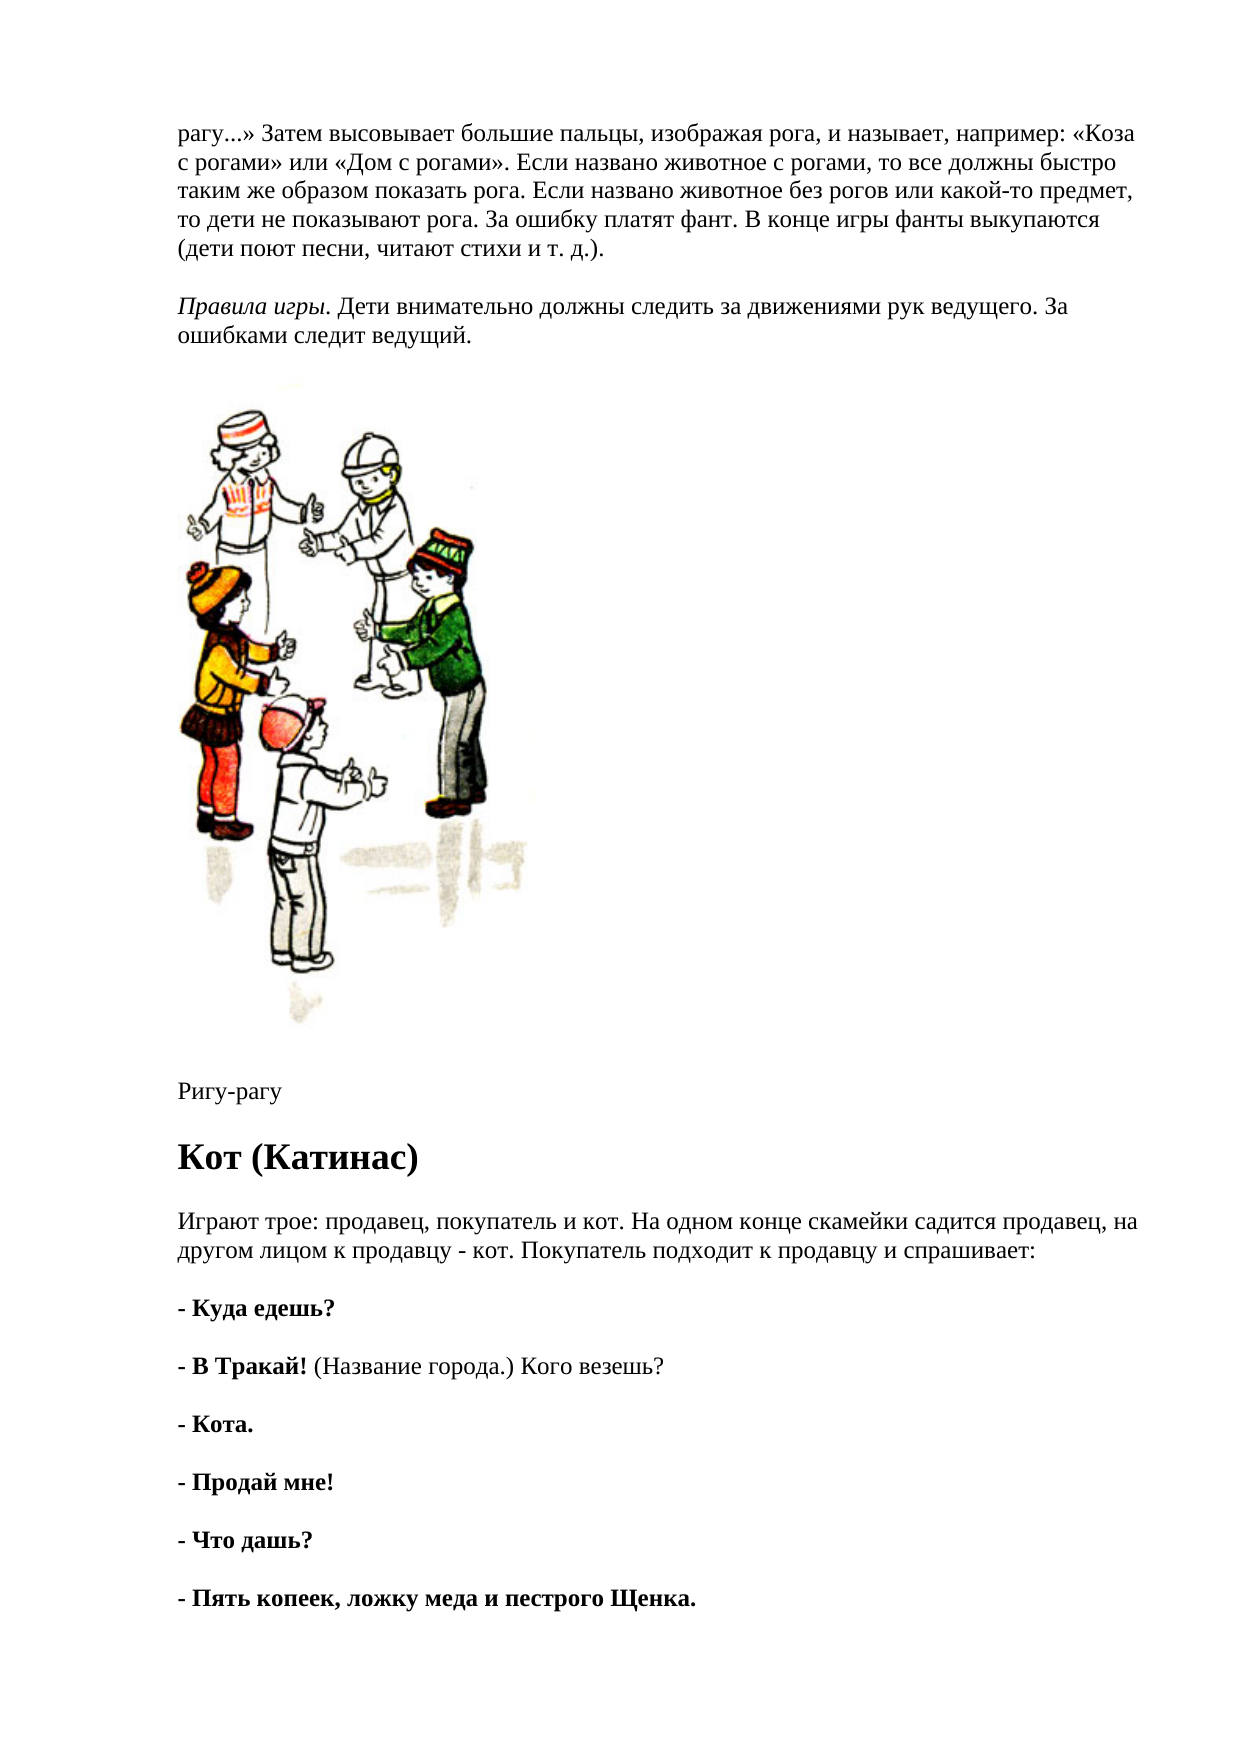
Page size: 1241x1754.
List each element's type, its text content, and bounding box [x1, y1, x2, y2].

text - В Тракай! (Название города.) Кого везешь? [177, 1351, 1152, 1380]
text Правила игры. Дети внимательно должны следить за движениями рук ведущего. За ошибками следит ведущий. [177, 291, 1152, 348]
text - Куда едешь? [177, 1293, 1152, 1322]
text - Что дашь? [177, 1525, 1152, 1553]
text - Продай мне! [177, 1467, 1152, 1496]
text - Кота. [177, 1409, 1152, 1438]
picture [177, 377, 540, 1077]
text Кот (Катинас) [177, 1134, 1152, 1177]
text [177, 118, 1152, 262]
text - Пять копеек, ложку меда и пестрого Щенка. [177, 1583, 1152, 1611]
text Играют трое: продавец, покупатель и кот. На одном конце скамейки садится продавец, на другом лицом к продавцу - кот. Покупатель подходит к продавцу и спрашивает: [177, 1206, 1152, 1264]
